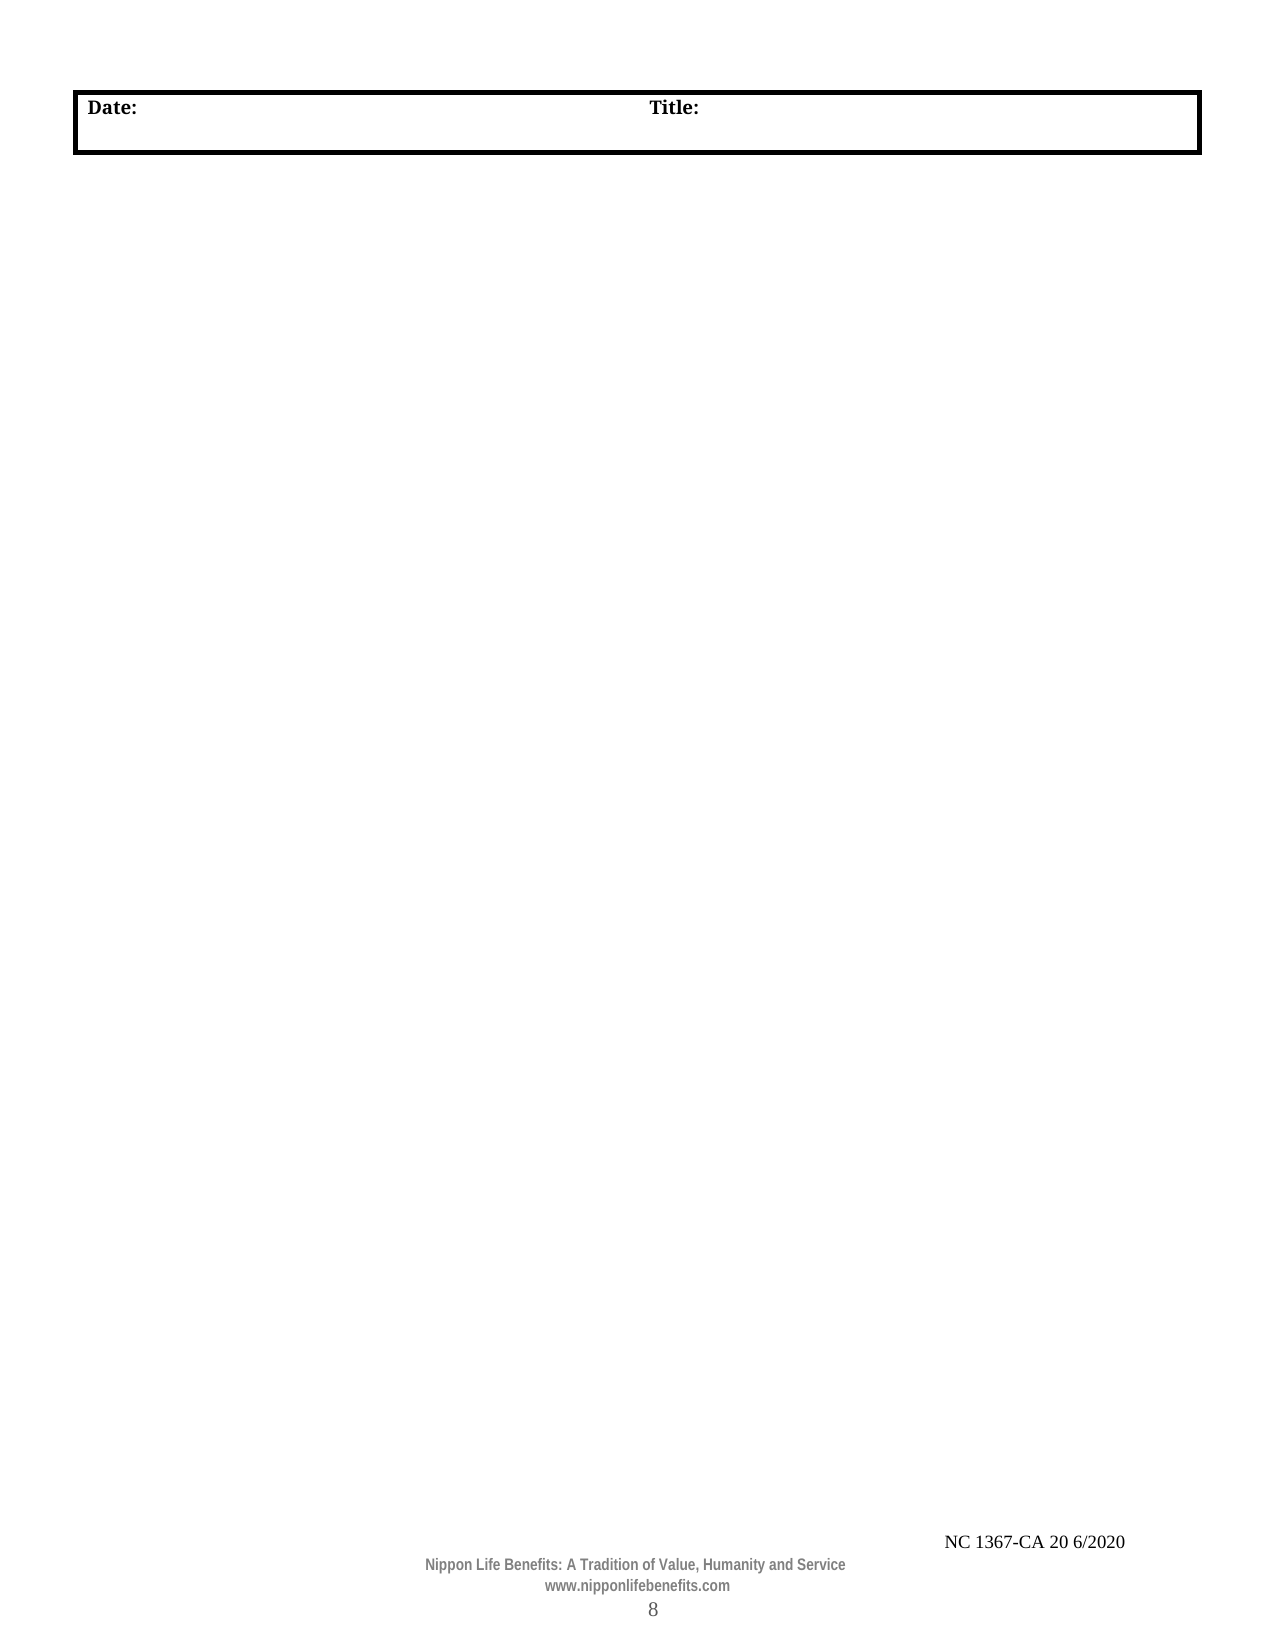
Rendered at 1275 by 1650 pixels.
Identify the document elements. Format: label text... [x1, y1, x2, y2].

table_cell Date: [78, 95, 637, 150]
table_cell Title: [638, 95, 1197, 150]
